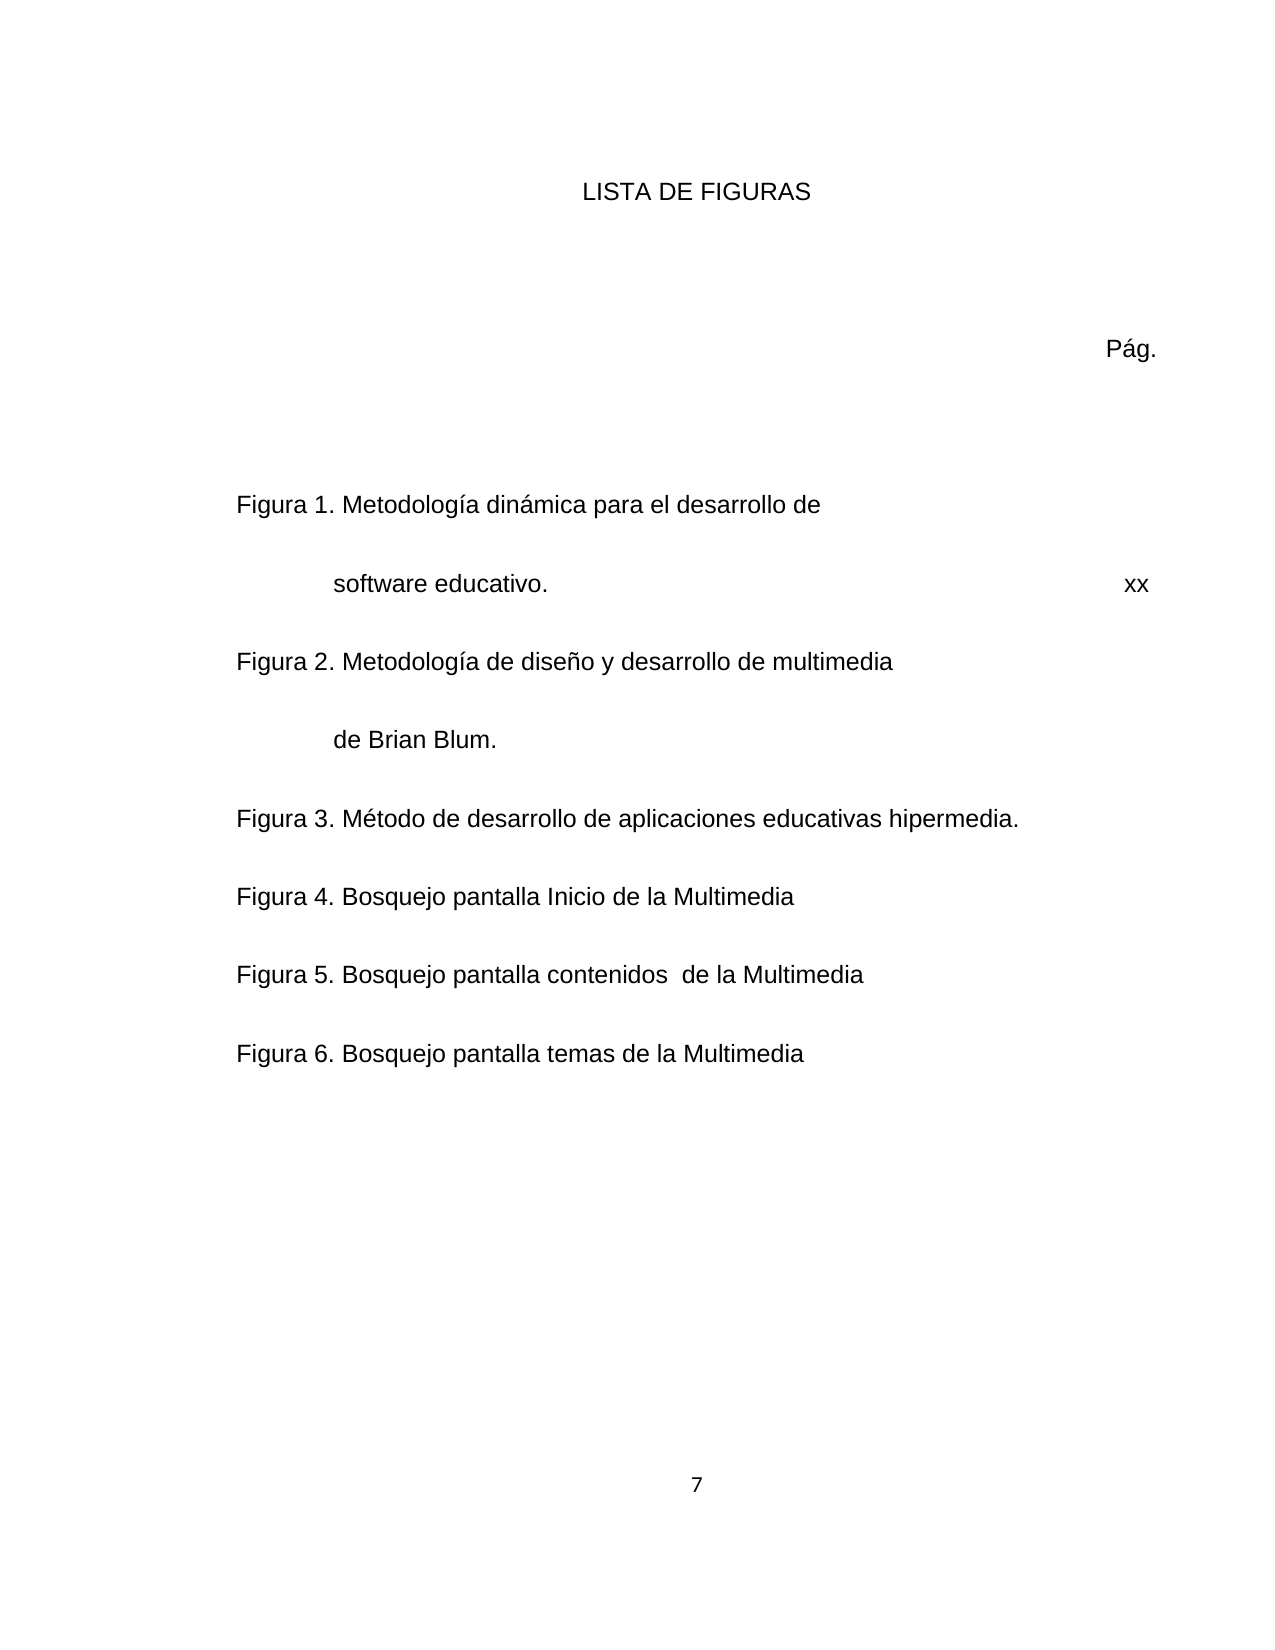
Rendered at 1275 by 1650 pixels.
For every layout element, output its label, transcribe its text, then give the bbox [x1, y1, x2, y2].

text Figura 3. Método de desarrollo de aplicaciones educativas hipermedia. [236, 804, 1157, 833]
text Figura 6. Bosquejo pantalla temas de la Multimedia [236, 1039, 1157, 1068]
text Pág. [236, 334, 1157, 363]
text LISTA DE FIGURAS [236, 177, 1157, 206]
text Figura 1. Metodología dinámica para el desarrollo de [236, 491, 1157, 519]
text de Brian Blum. [236, 726, 1157, 754]
text Figura 2. Metodología de diseño y desarrollo de multimedia [236, 647, 1157, 676]
text software educativo. xx [236, 569, 1157, 598]
text Figura 5. Bosquejo pantalla contenidos de la Multimedia [236, 961, 1157, 989]
text Figura 4. Bosquejo pantalla Inicio de la Multimedia [236, 882, 1157, 911]
